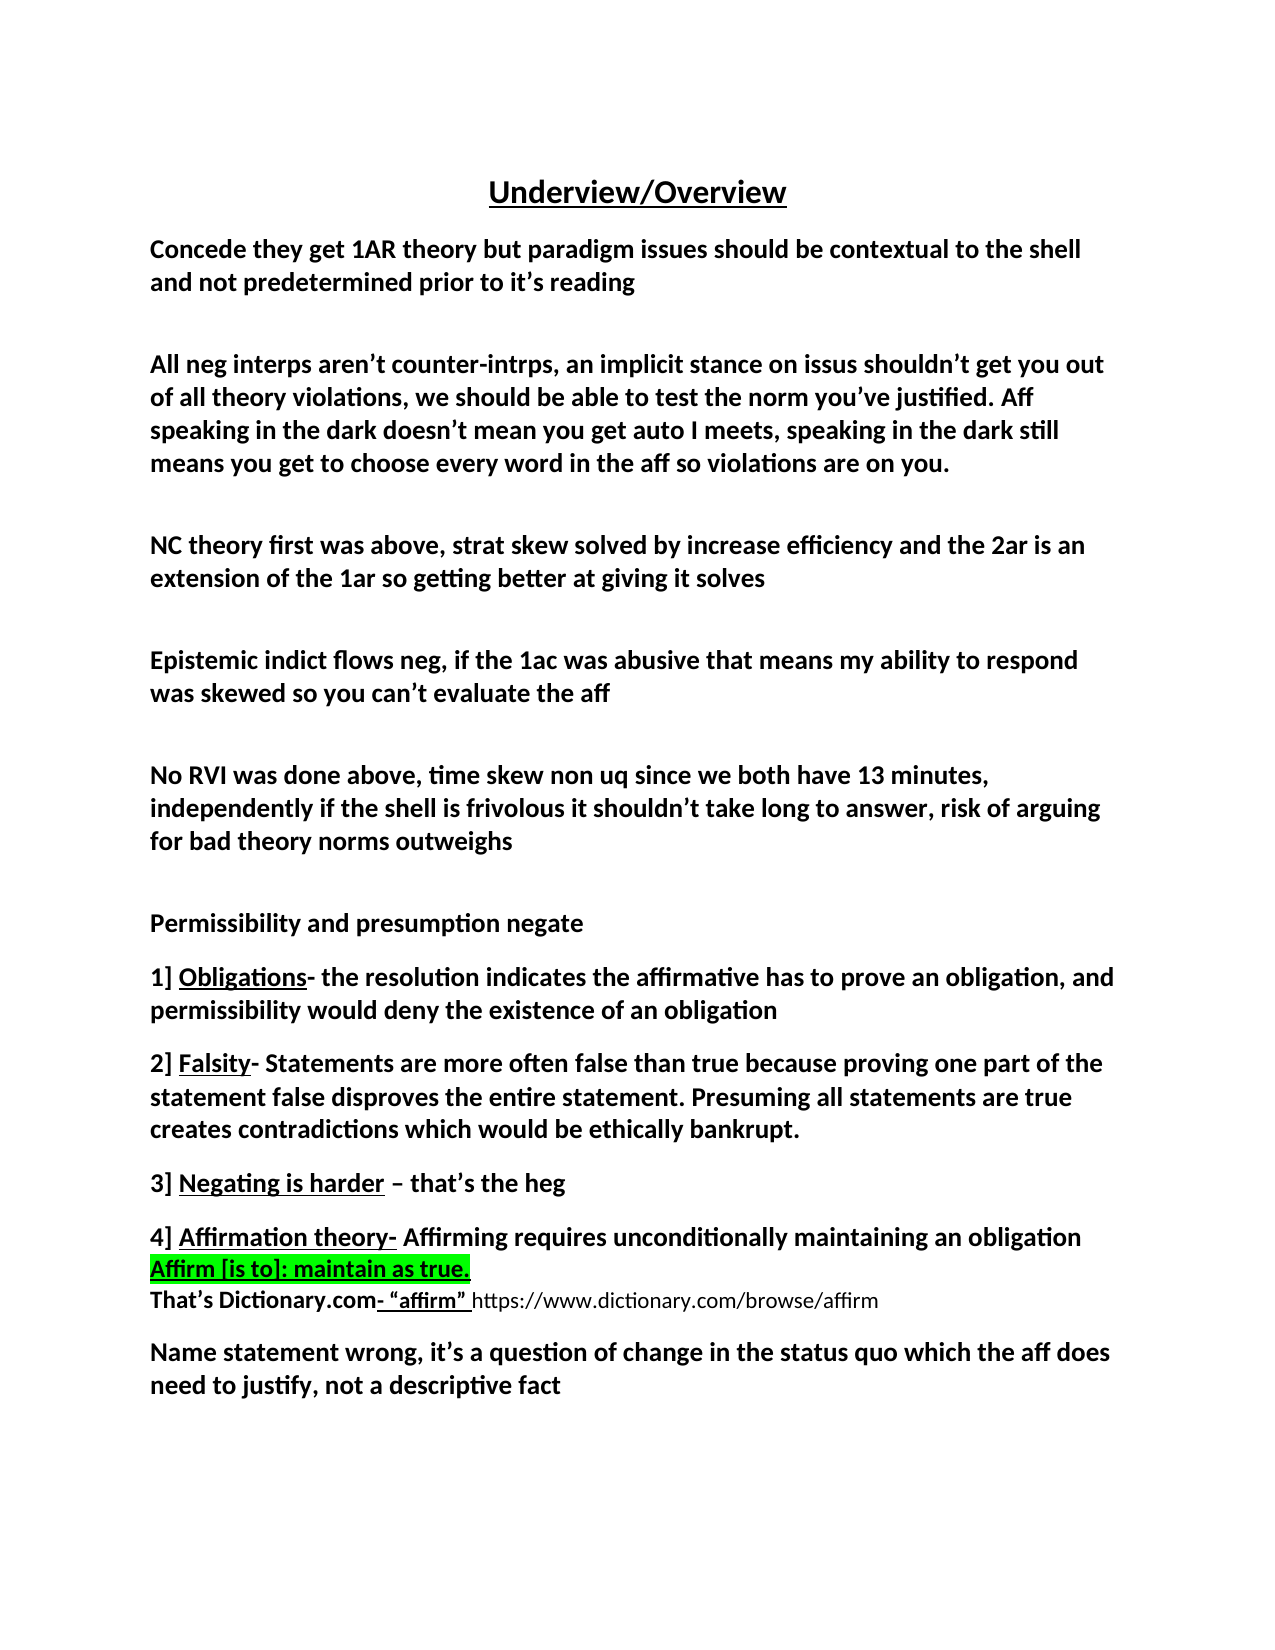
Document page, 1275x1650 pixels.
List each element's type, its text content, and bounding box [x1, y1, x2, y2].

subtitle Concede they get 1AR theory but paradigm issues should be contextual to the shell and not predetermined prior to it’s reading [150, 232, 1125, 298]
subtitle 2] Falsity- Statements are more often false than true because proving one part of the statement false disproves the entire statement. Presuming all statements are true creates contradictions which would be ethically bankrupt. [150, 1047, 1125, 1146]
subtitle Epistemic indict flows neg, if the 1ac was abusive that means my ability to respond was skewed so you can’t evaluate the aff [150, 643, 1125, 709]
subtitle Name statement wrong, it’s a question of change in the status quo which the aff does need to justify, not a descriptive fact [150, 1335, 1125, 1401]
subtitle Permissibility and presumption negate [150, 906, 1125, 939]
subtitle NC theory first was above, strat skew solved by increase efficiency and the 2ar is an extension of the 1ar so getting better at giving it solves [150, 528, 1125, 594]
subtitle Underview/Overview [150, 171, 1125, 212]
subtitle No RVI was done above, time skew non uq since we both have 13 minutes, independently if the shell is frivolous it shouldn’t take long to answer, risk of arguing for bad theory norms outweighs [150, 758, 1125, 857]
subtitle All neg interps aren’t counter-intrps, an implicit stance on issus shouldn’t get you out of all theory violations, we should be able to test the norm you’ve justified. Aff speaking in the dark doesn’t mean you get auto I meets, speaking in the dark still means you get to choose every word in the aff so violations are on you. [150, 347, 1125, 479]
text That’s Dictionary.com- “affirm” https://www.dictionary.com/browse/affirm [150, 1284, 1125, 1314]
text Affirm [is to]: maintain as true. [150, 1253, 1125, 1284]
subtitle 1] Obligations- the resolution indicates the affirmative has to prove an obligation, and permissibility would deny the existence of an obligation [150, 960, 1125, 1026]
subtitle 3] Negating is harder – that’s the heg [150, 1167, 1125, 1199]
subtitle 4] Affirmation theory- Affirming requires unconditionally maintaining an obligation [150, 1220, 1125, 1253]
